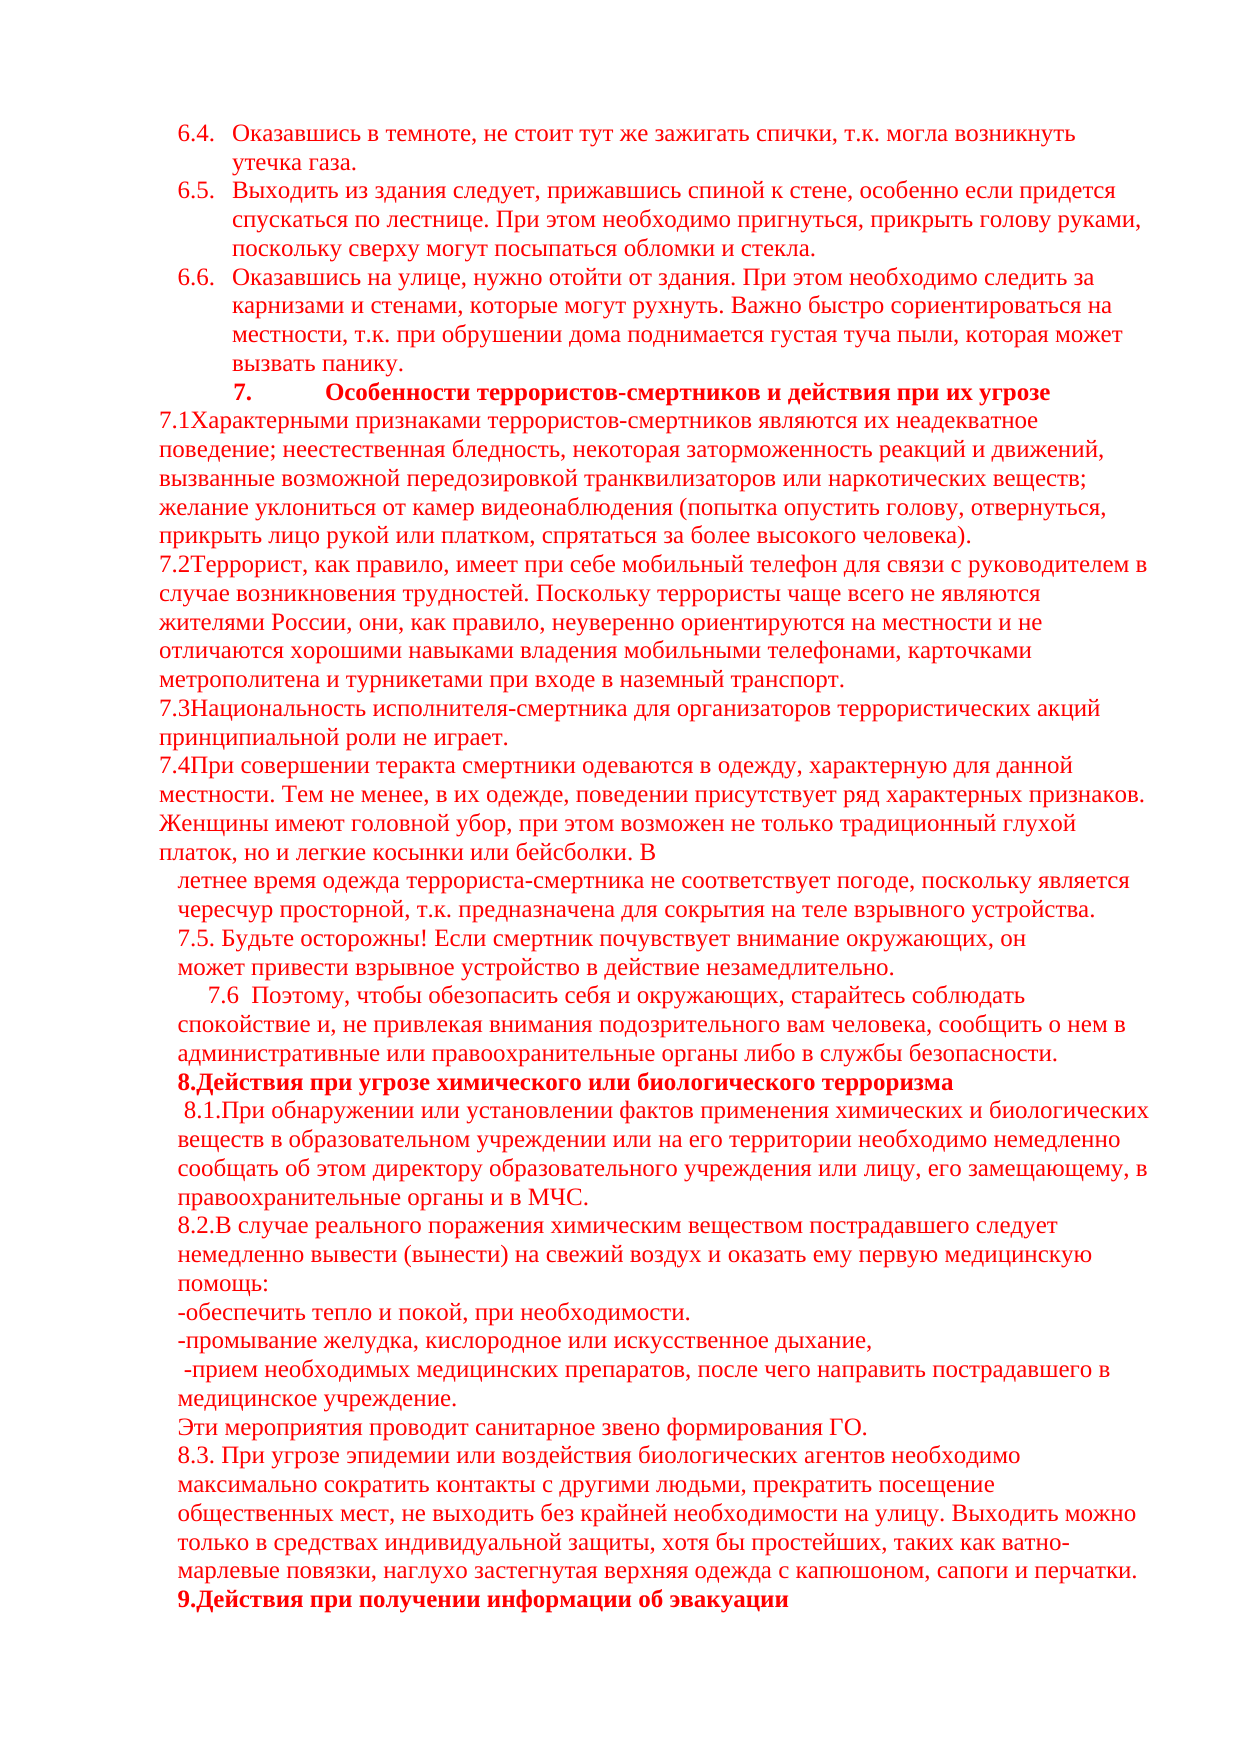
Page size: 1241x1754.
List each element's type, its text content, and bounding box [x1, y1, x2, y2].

text 8.Действия при угрозе химического или биологического терроризма [177, 1067, 1152, 1096]
text 7.4При совершении теракта смертники одеваются в одежду, характерную для данной местности. Тем не менее, в их одежде, поведении присутствует ряд характерных признаков. Женщины имеют головной убор, при этом возможен не только традиционный глухой платок, но и легкие косынки или бейсболки. В [159, 751, 1152, 866]
text может привести взрывное устройство в действие незамедлительно. [177, 952, 1152, 981]
list Оказавшись в темноте, не стоит тут же зажигать спички, т.к. могла возникнуть утечка газа. [177, 118, 1152, 176]
text 8.1.При обнаружении или установлении фактов применения химических и биологических веществ в образовательном учреждении или на его территории необходимо немедленно сообщать об этом директору образовательного учреждения или лицу, его замещающему, в правоохранительные органы и в МЧС. 8.2.В случае реального поражения химическим веществом пострадавшего следует немедленно вывести (вынести) на свежий воздух и оказать ему первую медицинскую помощь: [177, 1096, 1152, 1297]
text -прием необходимых медицинских препаратов, после чего направить пострадавшего в медицинское учреждение. [177, 1354, 1152, 1412]
text 9.Действия при получении информации об эвакуации [177, 1584, 1152, 1613]
text -обеспечить тепло и покой, при необходимости. [177, 1297, 1152, 1326]
list Выходить из здания следует, прижавшись спиной к стене, особенно если придется спускаться по лестнице. При этом необходимо пригнуться, прикрыть голову руками, поскольку сверху могут посыпаться обломки и стекла. [177, 176, 1152, 262]
list Особенности террористов-смертников и действия при их угрозе [177, 377, 1152, 406]
text -промывание желудка, кислородное или искусственное дыхание, [177, 1326, 1152, 1354]
text Эти мероприятия проводит санитарное звено формирования ГО. 8.3. При угрозе эпидемии или воздействия биологических агентов необходимо максимально сократить контакты с другими людьми, прекратить посещение общественных мест, не выходить без крайней необходимости на улицу. Выходить можно только в средствах индивидуальной защиты, хотя бы простейших, таких как ватно-марлевые повязки, наглухо застегнутая верхняя одежда с капюшоном, сапоги и перчатки. [177, 1412, 1152, 1584]
text 7.2Террорист, как правило, имеет при себе мобильный телефон для связи с руководителем в случае возникновения трудностей. Поскольку террористы чаще всего не являются жителями России, они, как правило, неуверенно ориентируются на местности и не отличаются хорошими навыками владения мобильными телефонами, карточками метрополитена и турникетами при входе в наземный транспорт. [159, 549, 1152, 693]
list Поэтому, чтобы обезопасить себя и окружающих, старайтесь соблюдать спокойствие и, не привлекая внимания подозрительного вам человека, сообщить о нем в административные или правоохранительные органы либо в службы безопасности. [177, 981, 1152, 1067]
list Оказавшись на улице, нужно отойти от здания. При этом необходимо следить за карнизами и стенами, которые могут рухнуть. Важно быстро сориентироваться на местности, т.к. при обрушении дома поднимается густая туча пыли, которая может вызвать панику. [177, 262, 1152, 377]
text 7.1Характерными признаками террористов-смертников являются их неадекватное поведение; неестественная бледность, некоторая заторможенность реакций и движений, вызванные возможной передозировкой транквилизаторов или наркотических веществ; желание уклониться от камер видеонаблюдения (попытка опустить голову, отвернуться, прикрыть лицо рукой или платком, спрятаться за более высокого человека). [159, 406, 1152, 549]
text летнее время одежда террориста-смертника не соответствует погоде, поскольку является чересчур просторной, т.к. предназначена для сокрытия на теле взрывного устройства. 7.5. Будьте осторожны! Если смертник почувствует внимание окружающих, он [177, 866, 1152, 952]
text 7.3Национальность исполнителя-смертника для организаторов террористических акций принципиальной роли не играет. [159, 693, 1152, 751]
